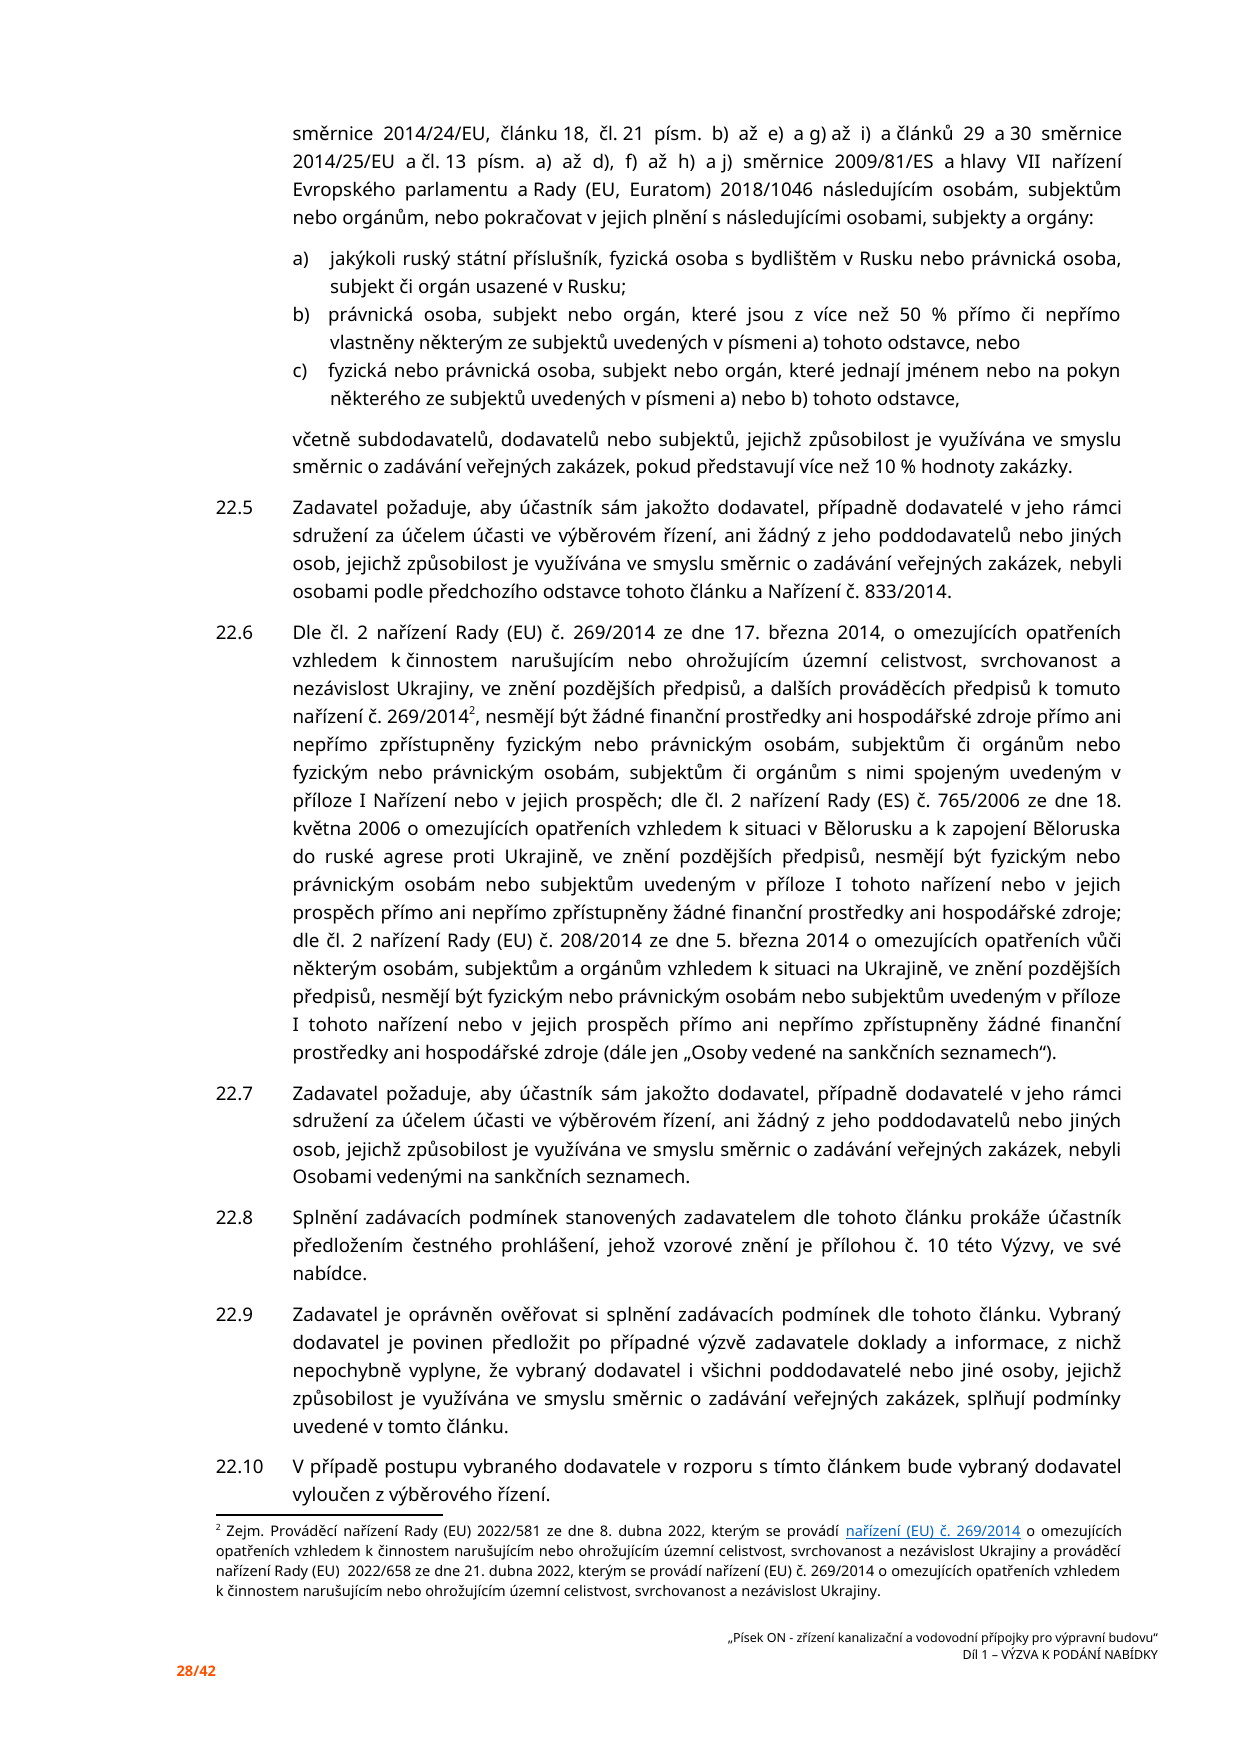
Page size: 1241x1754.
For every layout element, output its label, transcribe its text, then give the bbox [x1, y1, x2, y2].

list včetně subdodavatelů, dodavatelů nebo subjektů, jejichž způsobilost je využívána ve smyslu směrnic o zadávání veřejných zakázek, pokud představují více než 10 % hodnoty zakázky. [292, 426, 1122, 479]
text V případě postupu vybraného dodavatele v rozporu s tímto článkem bude vybraný dodavatel vyloučen z výběrového řízení. [216, 1453, 1122, 1507]
list jakýkoli ruský státní příslušník, fyzická osoba s bydlištěm v Rusku nebo právnická osoba, subjekt či orgán usazené v Rusku; [292, 245, 1122, 299]
text Dle čl. 2 nařízení Rady (EU) č. 269/2014 ze dne 17. března 2014, o omezujících opatřeních vzhledem k činnostem narušujícím nebo ohrožujícím územní celistvost, svrchovanost a nezávislost Ukrajiny, ve znění pozdějších předpisů, a dalších prováděcích předpisů k tomuto nařízení č. 269/2014, nesmějí být žádné finanční prostředky ani hospodářské zdroje přímo ani nepřímo zpřístupněny fyzickým nebo právnickým osobám, subjektům či orgánům nebo fyzickým nebo právnickým osobám, subjektům či orgánům s nimi spojeným uvedeným v příloze I Nařízení nebo v jejich prospěch; dle čl. 2 nařízení Rady (ES) č. 765/2006 ze dne 18. května 2006 o omezujících opatřeních vzhledem k situaci v Bělorusku a k zapojení Běloruska do ruské agrese proti Ukrajině, ve znění pozdějších předpisů, nesmějí být fyzickým nebo právnickým osobám nebo subjektům uvedeným v příloze I tohoto nařízení nebo v jejich prospěch přímo ani nepřímo zpřístupněny žádné finanční prostředky ani hospodářské zdroje; dle čl. 2 nařízení Rady (EU) č. 208/2014 ze dne 5. března 2014 o omezujících opatřeních vůči některým osobám, subjektům a orgánům vzhledem k situaci na Ukrajině, ve znění pozdějších předpisů, nesmějí být fyzickým nebo právnickým osobám nebo subjektům uvedeným v příloze I tohoto nařízení nebo v jejich prospěch přímo ani nepřímo zpřístupněny žádné finanční prostředky ani hospodářské zdroje (dále jen „Osoby vedené na sankčních seznamech“). [216, 619, 1122, 1065]
text Splnění zadávacích podmínek stanovených zadavatelem dle tohoto článku prokáže účastník předložením čestného prohlášení, jehož vzorové znění je přílohou č. 10 této Výzvy, ve své nabídce. [216, 1204, 1122, 1286]
text Zadavatel je oprávněn ověřovat si splnění zadávacích podmínek dle tohoto článku. Vybraný dodavatel je povinen předložit po případné výzvě zadavatele doklady a informace, z nichž nepochybně vyplyne, že vybraný dodavatel i všichni poddodavatelé nebo jiné osoby, jejichž způsobilost je využívána ve smyslu směrnic o zadávání veřejných zakázek, splňují podmínky uvedené v tomto článku. [216, 1301, 1122, 1438]
list právnická osoba, subjekt nebo orgán, které jsou z více než 50 % přímo či nepřímo vlastněny některým ze subjektů uvedených v písmeni a) tohoto odstavce, nebo [292, 301, 1122, 355]
text Zadavatel požaduje, aby účastník sám jakožto dodavatel, případně dodavatelé v jeho rámci sdružení za účelem účasti ve výběrovém řízení, ani žádný z jeho poddodavatelů nebo jiných osob, jejichž způsobilost je využívána ve smyslu směrnic o zadávání veřejných zakázek, nebyli Osobami vedenými na sankčních seznamech. [216, 1080, 1122, 1189]
list fyzická nebo právnická osoba, subjekt nebo orgán, které jednají jménem nebo na pokyn některého ze subjektů uvedených v písmeni a) nebo b) tohoto odstavce, [292, 357, 1122, 411]
text Zadavatel požaduje, aby účastník sám jakožto dodavatel, případně dodavatelé v jeho rámci sdružení za účelem účasti ve výběrovém řízení, ani žádný z jeho poddodavatelů nebo jiných osob, jejichž způsobilost je využívána ve smyslu směrnic o zadávání veřejných zakázek, nebyli osobami podle předchozího odstavce tohoto článku a Nařízení č. 833/2014. [216, 494, 1122, 604]
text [216, 121, 1122, 230]
